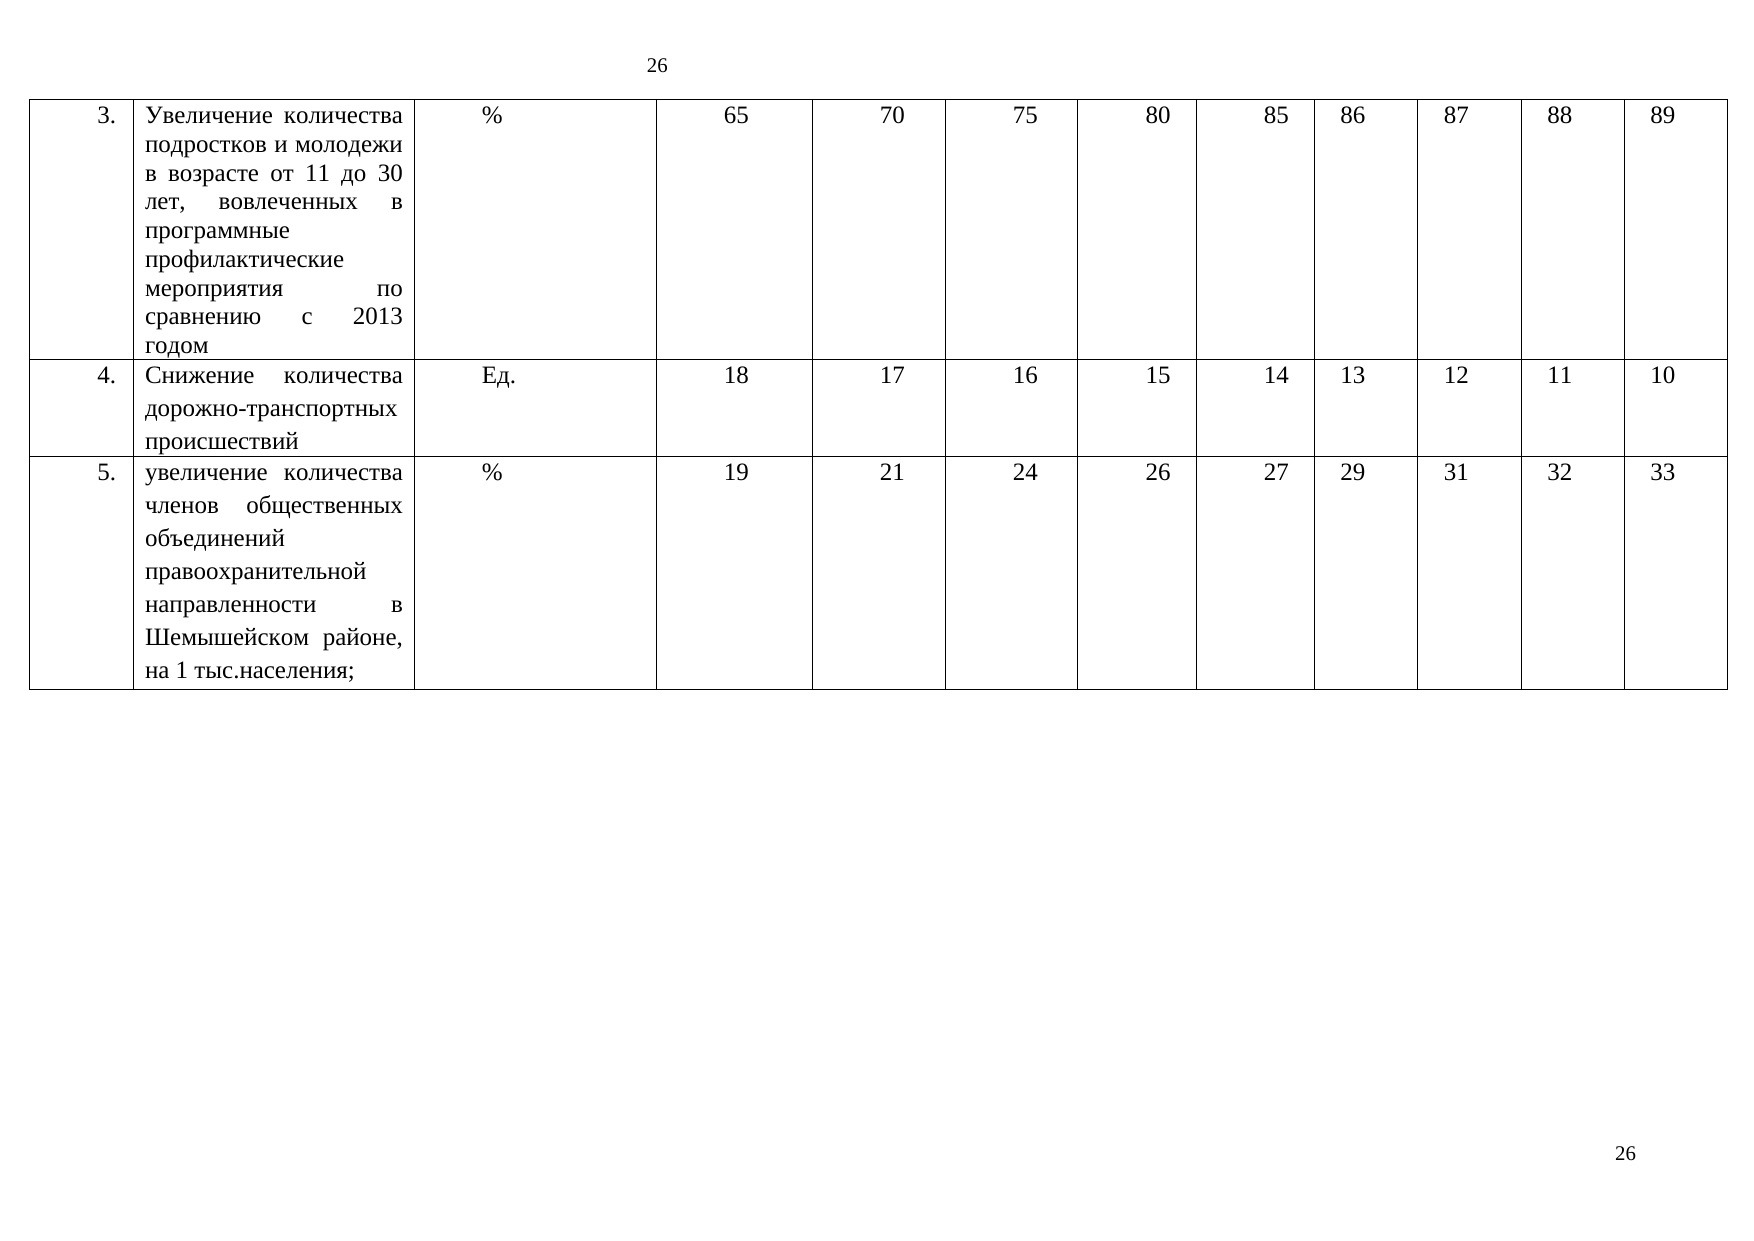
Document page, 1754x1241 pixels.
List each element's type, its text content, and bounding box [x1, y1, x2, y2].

table_cell [30, 360, 133, 456]
table_cell 27 [1197, 457, 1314, 689]
table_cell 29 [1315, 457, 1417, 689]
table_cell % [415, 457, 656, 689]
table_cell 18 [657, 360, 812, 456]
table_cell 88 [1522, 100, 1624, 359]
table_cell 85 [1197, 100, 1314, 359]
table_cell 89 [1625, 100, 1727, 359]
table_cell Снижение количества дорожно-транспортных происшествий [134, 360, 414, 456]
table_cell 11 [1522, 360, 1624, 456]
table_cell 33 [1625, 457, 1727, 689]
table_cell 87 [1418, 100, 1521, 359]
table_cell 70 [813, 100, 945, 359]
table_cell 16 [946, 360, 1077, 456]
table_cell 21 [813, 457, 945, 689]
table_cell 12 [1418, 360, 1521, 456]
table_cell 86 [1315, 100, 1417, 359]
table_cell 10 [1625, 360, 1727, 456]
table_cell % [415, 100, 656, 359]
table_cell 15 [1078, 360, 1196, 456]
table_cell 26 [1078, 457, 1196, 689]
table_cell 24 [946, 457, 1077, 689]
table_cell 80 [1078, 100, 1196, 359]
table_cell 19 [657, 457, 812, 689]
table_cell 65 [657, 100, 812, 359]
table_cell Увеличение количества подростков и молодежи в возрасте от 11 до 30 лет, вовлеченных в программные профилактические мероприятия по сравнению с 2013 годом [134, 100, 414, 359]
table_cell Ед. [415, 360, 656, 456]
table_cell 17 [813, 360, 945, 456]
table_cell [30, 100, 133, 359]
table_cell 31 [1418, 457, 1521, 689]
table_cell увеличение количества членов общественных объединений правоохранительной направленности в Шемышейском районе, на 1 тыс.населения; [134, 457, 414, 689]
table_cell 13 [1315, 360, 1417, 456]
table_cell 75 [946, 100, 1077, 359]
table_cell 14 [1197, 360, 1314, 456]
table_cell [30, 457, 133, 689]
table_cell 32 [1522, 457, 1624, 689]
